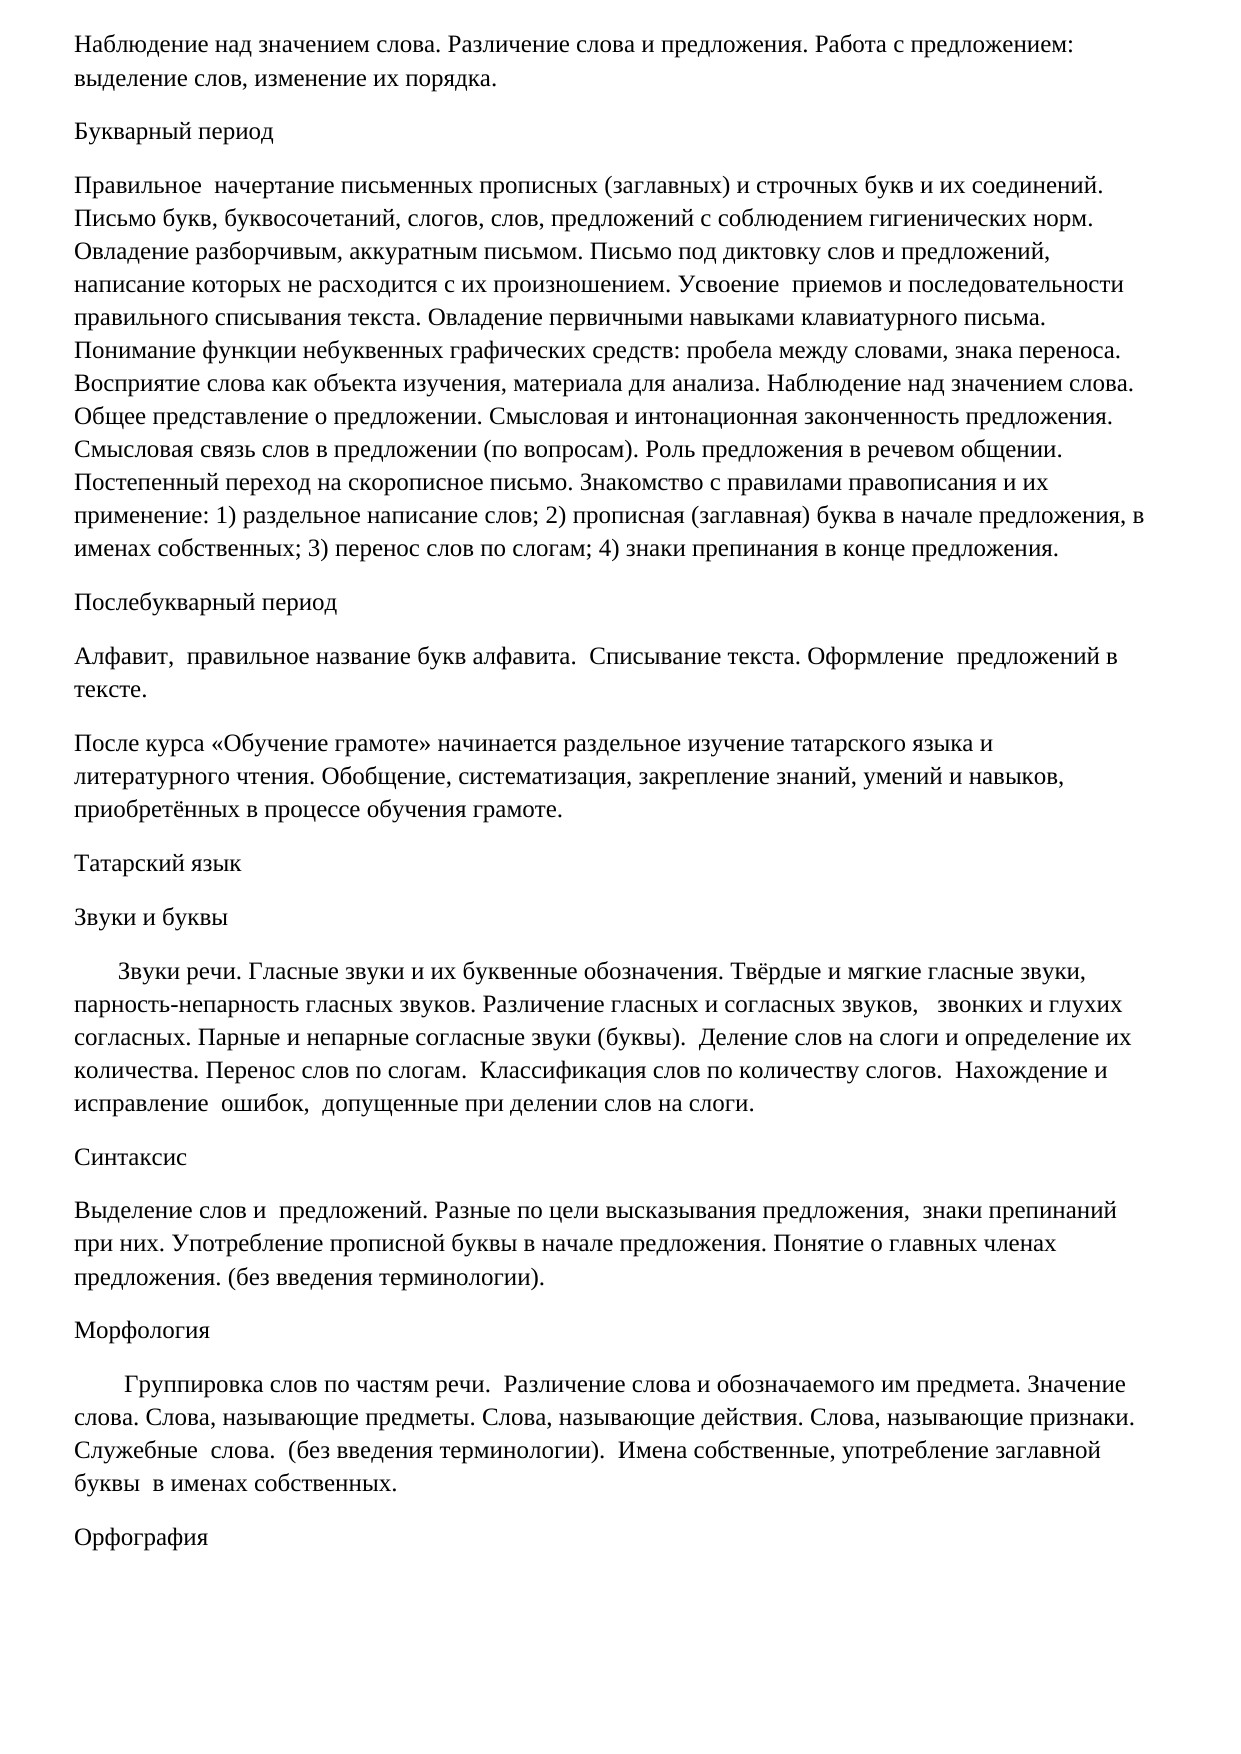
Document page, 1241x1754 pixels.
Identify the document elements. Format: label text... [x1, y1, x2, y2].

text Алфавит, правильное название букв алфавита. Списывание текста. Оформление предложений в тексте. [74, 641, 1152, 703]
text Послебукварный период [74, 587, 1152, 616]
text Морфология [74, 1315, 1152, 1344]
text Орфография [74, 1522, 1152, 1551]
text После курса «Обучение грамоте» начинается раздельное изучение татарского языка и литературного чтения. Обобщение, систематизация, закрепление знаний, умений и навыков, приобретённых в процессе обучения грамоте. [74, 728, 1152, 823]
text Выделение слов и предложений. Разные по цели высказывания предложения, знаки препинаний при них. Употребление прописной буквы в начале предложения. Понятие о главных членах предложения. (без введения терминологии). [74, 1196, 1152, 1290]
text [74, 29, 1152, 91]
text Правильное начертание письменных прописных (заглавных) и строчных букв и их соединений. Письмо букв, буквосочетаний, слогов, слов, предложений с соблюдением гигиенических норм. Овладение разборчивым, аккуратным письмом. Письмо под диктовку слов и предложений, написание которых не расходится с их произношением. Усвоение приемов и последовательности правильного списывания текста. Овладение первичными навыками клавиатурного письма. Понимание функции небуквенных графических средств: пробела между словами, знака переноса. Восприятие слова как объекта изучения, материала для анализа. Наблюдение над значением слова. Общее представление о предложении. Смысловая и интонационная законченность предложения. Смысловая связь слов в предложении (по вопросам). Роль предложения в речевом общении. Постепенный переход на скорописное письмо. Знакомство с правилами правописания и их применение: 1) раздельное написание слов; 2) прописная (заглавная) буква в начале предложения, в именах собственных; 3) перенос слов по слогам; 4) знаки препинания в конце предложения. [74, 170, 1152, 562]
text Синтаксис [74, 1142, 1152, 1170]
text Группировка слов по частям речи. Различение слова и обозначаемого им предмета. Значение слова. Слова, называющие предметы. Слова, называющие действия. Слова, называющие признаки. Служебные слова. (без введения терминологии). Имена собственные, употребление заглавной буквы в именах собственных. [74, 1369, 1152, 1497]
text Татарский язык [74, 848, 1152, 877]
text Звуки речи. Гласные звуки и их буквенные обозначения. Твёрдые и мягкие гласные звуки, парность-непарность гласных звуков. Различение гласных и согласных звуков, звонких и глухих согласных. Парные и непарные согласные звуки (буквы). Деление слов на слоги и определение их количества. Перенос слов по слогам. Классификация слов по количеству слогов. Нахождение и исправление ошибок, допущенные при делении слов на слоги. [74, 956, 1152, 1117]
text Звуки и буквы [74, 902, 1152, 931]
text Букварный период [74, 116, 1152, 145]
